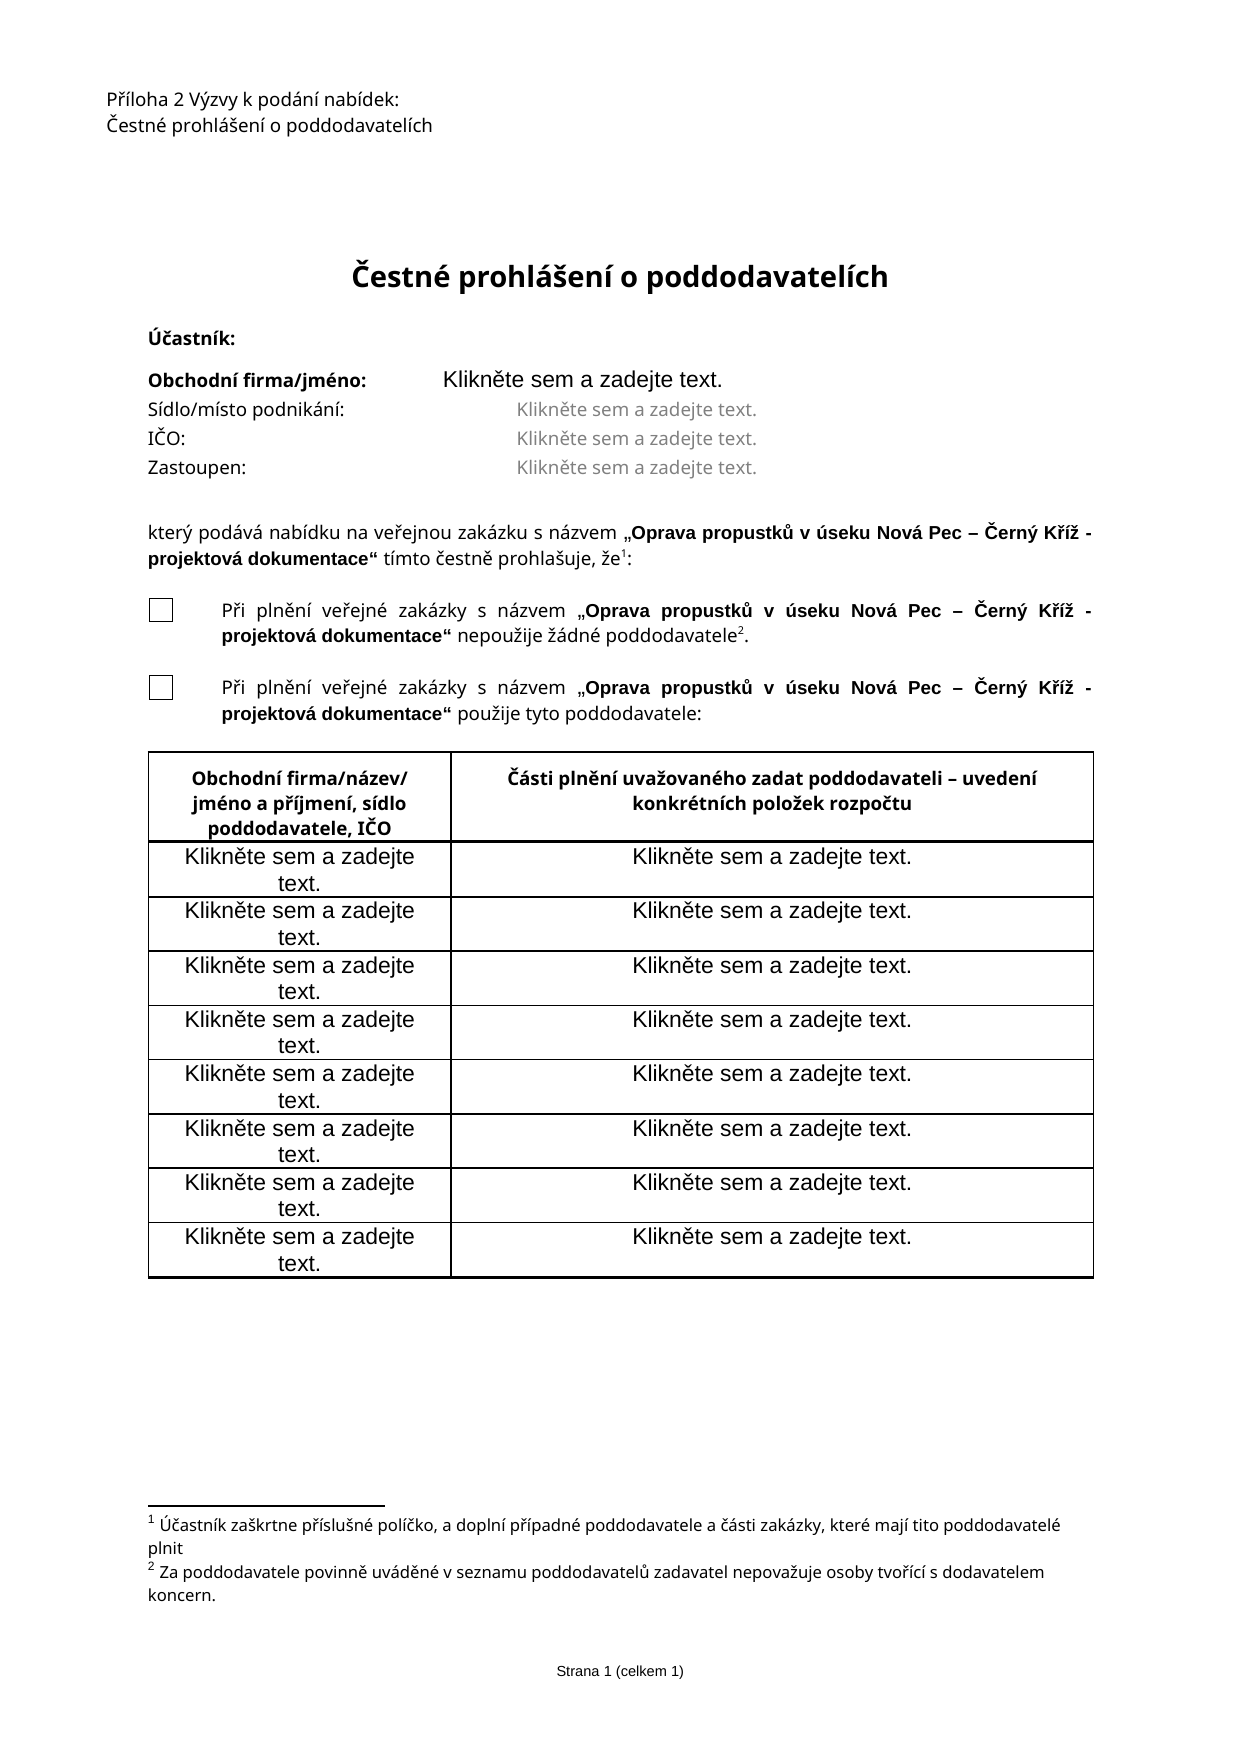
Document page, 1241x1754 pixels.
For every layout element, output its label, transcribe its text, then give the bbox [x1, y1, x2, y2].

text Při plnění veřejné zakázky s názvem „Oprava propustků v úseku Nová Pec – Černý Kříž - projektová dokumentace“ nepoužije žádné poddodavatele. [148, 596, 1093, 648]
text který podává nabídku na veřejnou zakázku s názvem „Oprava propustků v úseku Nová Pec – Černý Kříž - projektová dokumentace“ tímto čestně prohlašuje, že: [148, 518, 1093, 571]
table_header Části plnění uvažovaného zadat poddodavateli – uvedení konkrétních položek rozpočtu [452, 753, 1093, 840]
text IČO: [148, 422, 1093, 451]
text Sídlo/místo podnikání: [148, 393, 1093, 422]
title Čestné prohlášení o poddodavatelích [148, 256, 1093, 296]
text Obchodní firma/jméno: [148, 364, 1093, 393]
text Zastoupen: [148, 451, 1093, 480]
text Při plnění veřejné zakázky s názvem „Oprava propustků v úseku Nová Pec – Černý Kříž - projektová dokumentace“ použije tyto poddodavatele: [148, 673, 1093, 726]
text Účastník: [148, 321, 1093, 352]
table_header Obchodní firma/název/ jméno a příjmení, sídlo poddodavatele, IČO [149, 753, 450, 840]
